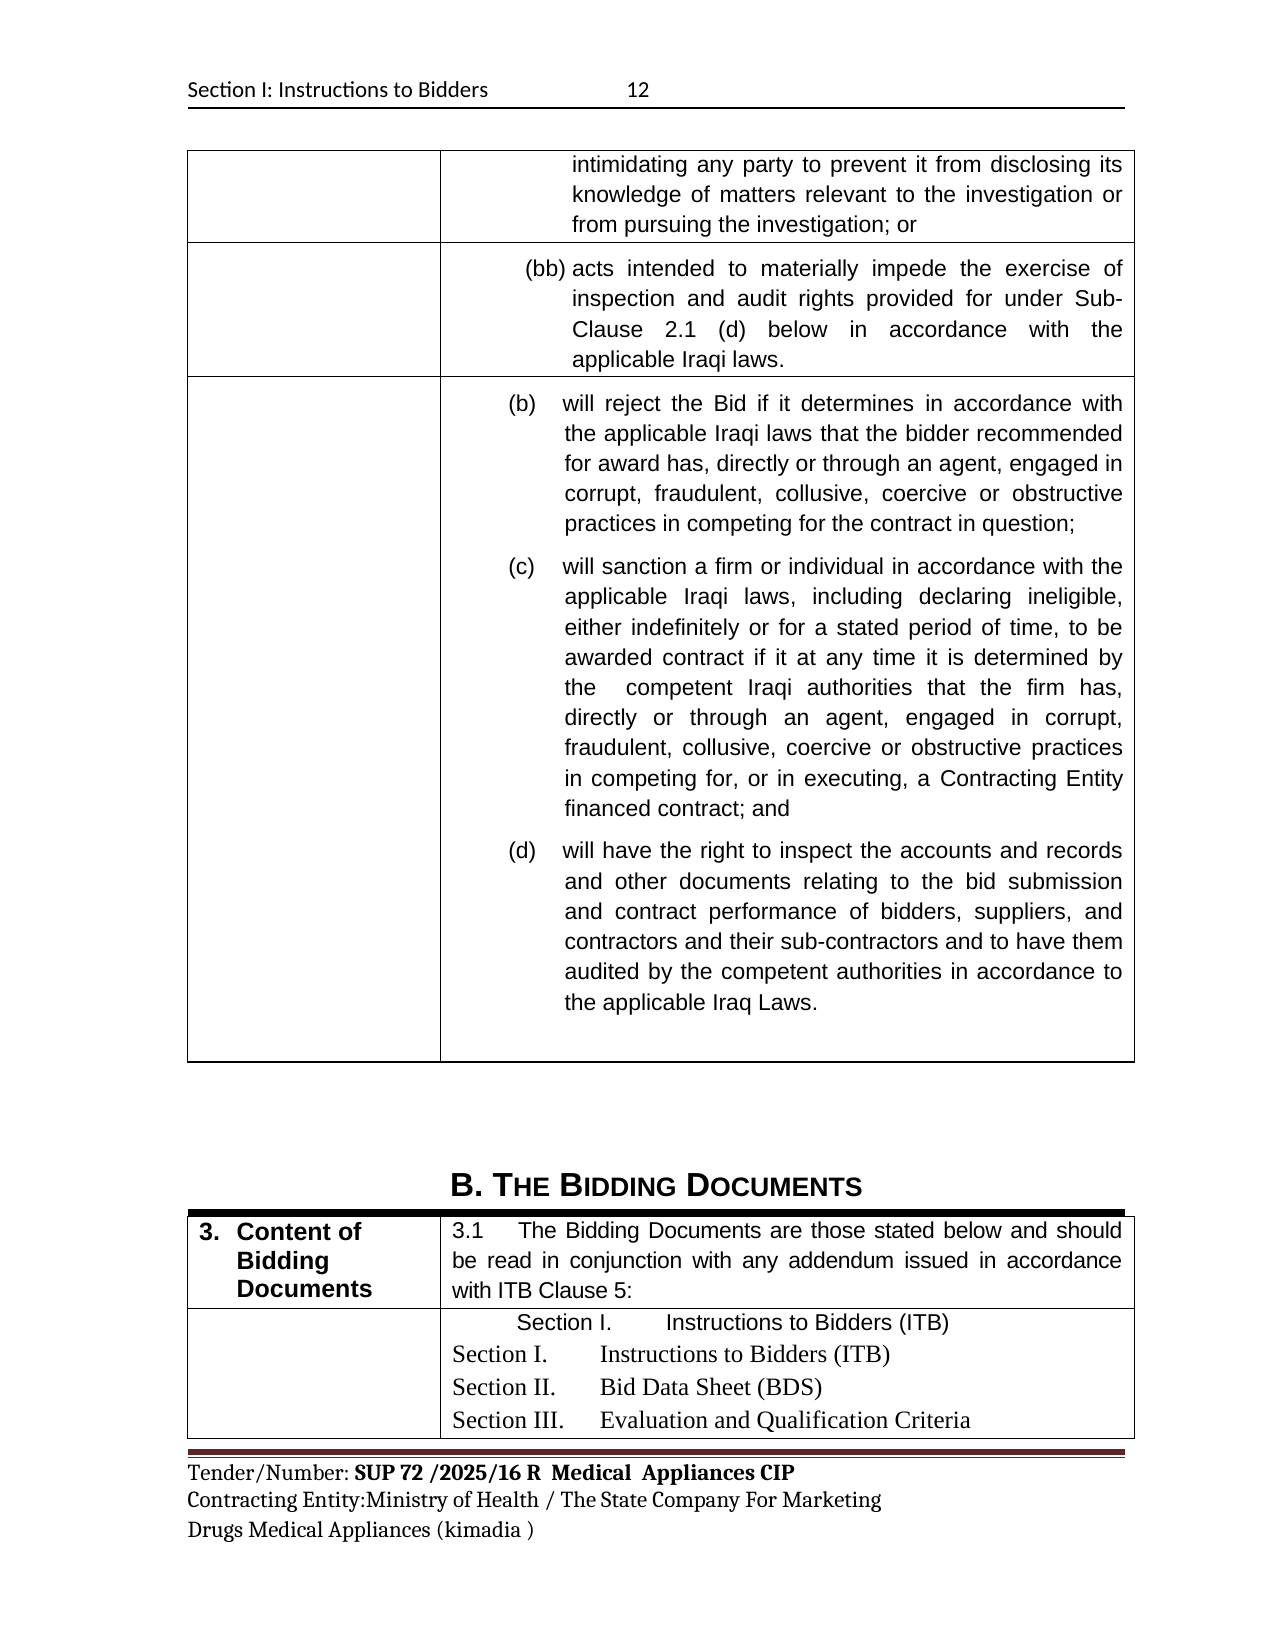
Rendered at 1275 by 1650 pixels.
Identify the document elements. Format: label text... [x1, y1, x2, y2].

table_cell [188, 377, 440, 1061]
table_header 3. Content of Bidding Documents [188, 1217, 440, 1307]
table_cell [188, 243, 440, 376]
table_cell (bb) acts intended to materially impede the exercise of inspection and audit rights provided for under Sub-Clause 2.1 (d) below in accordance with the applicable Iraqi laws. [441, 243, 1134, 376]
table_cell (b) will reject the Bid if it determines in accordance with the applicable Iraqi laws that the bidder recommended for award has, directly or through an agent, engaged in corrupt, fraudulent, collusive, coercive or obstructive practices in competing for the contract in question; (c) will sanction a firm or individual in accordance with the applicable Iraqi laws, including declaring ineligible, either indefinitely or for a stated period of time, to be awarded contract if it at any time it is determined by the competent Iraqi authorities that the firm has, directly or through an agent, engaged in corrupt, fraudulent, collusive, coercive or obstructive practices in competing for, or in executing, a Contracting Entity financed contract; and (d) will have the right to inspect the accounts and records and other documents relating to the bid submission and contract performance of bidders, suppliers, and contractors and their sub-contractors and to have them audited by the competent authorities in accordance to the applicable Iraq Laws. [441, 377, 1134, 1061]
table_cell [441, 1309, 1134, 1437]
table_cell [188, 1309, 440, 1437]
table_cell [441, 151, 1134, 242]
text B. The Bidding Documents [187, 1165, 1125, 1215]
table_header 3.1 The Bidding Documents are those stated below and should be read in conjunction with any addendum issued in accordance with ITB Clause 5: [441, 1217, 1134, 1307]
table_cell [188, 151, 440, 242]
